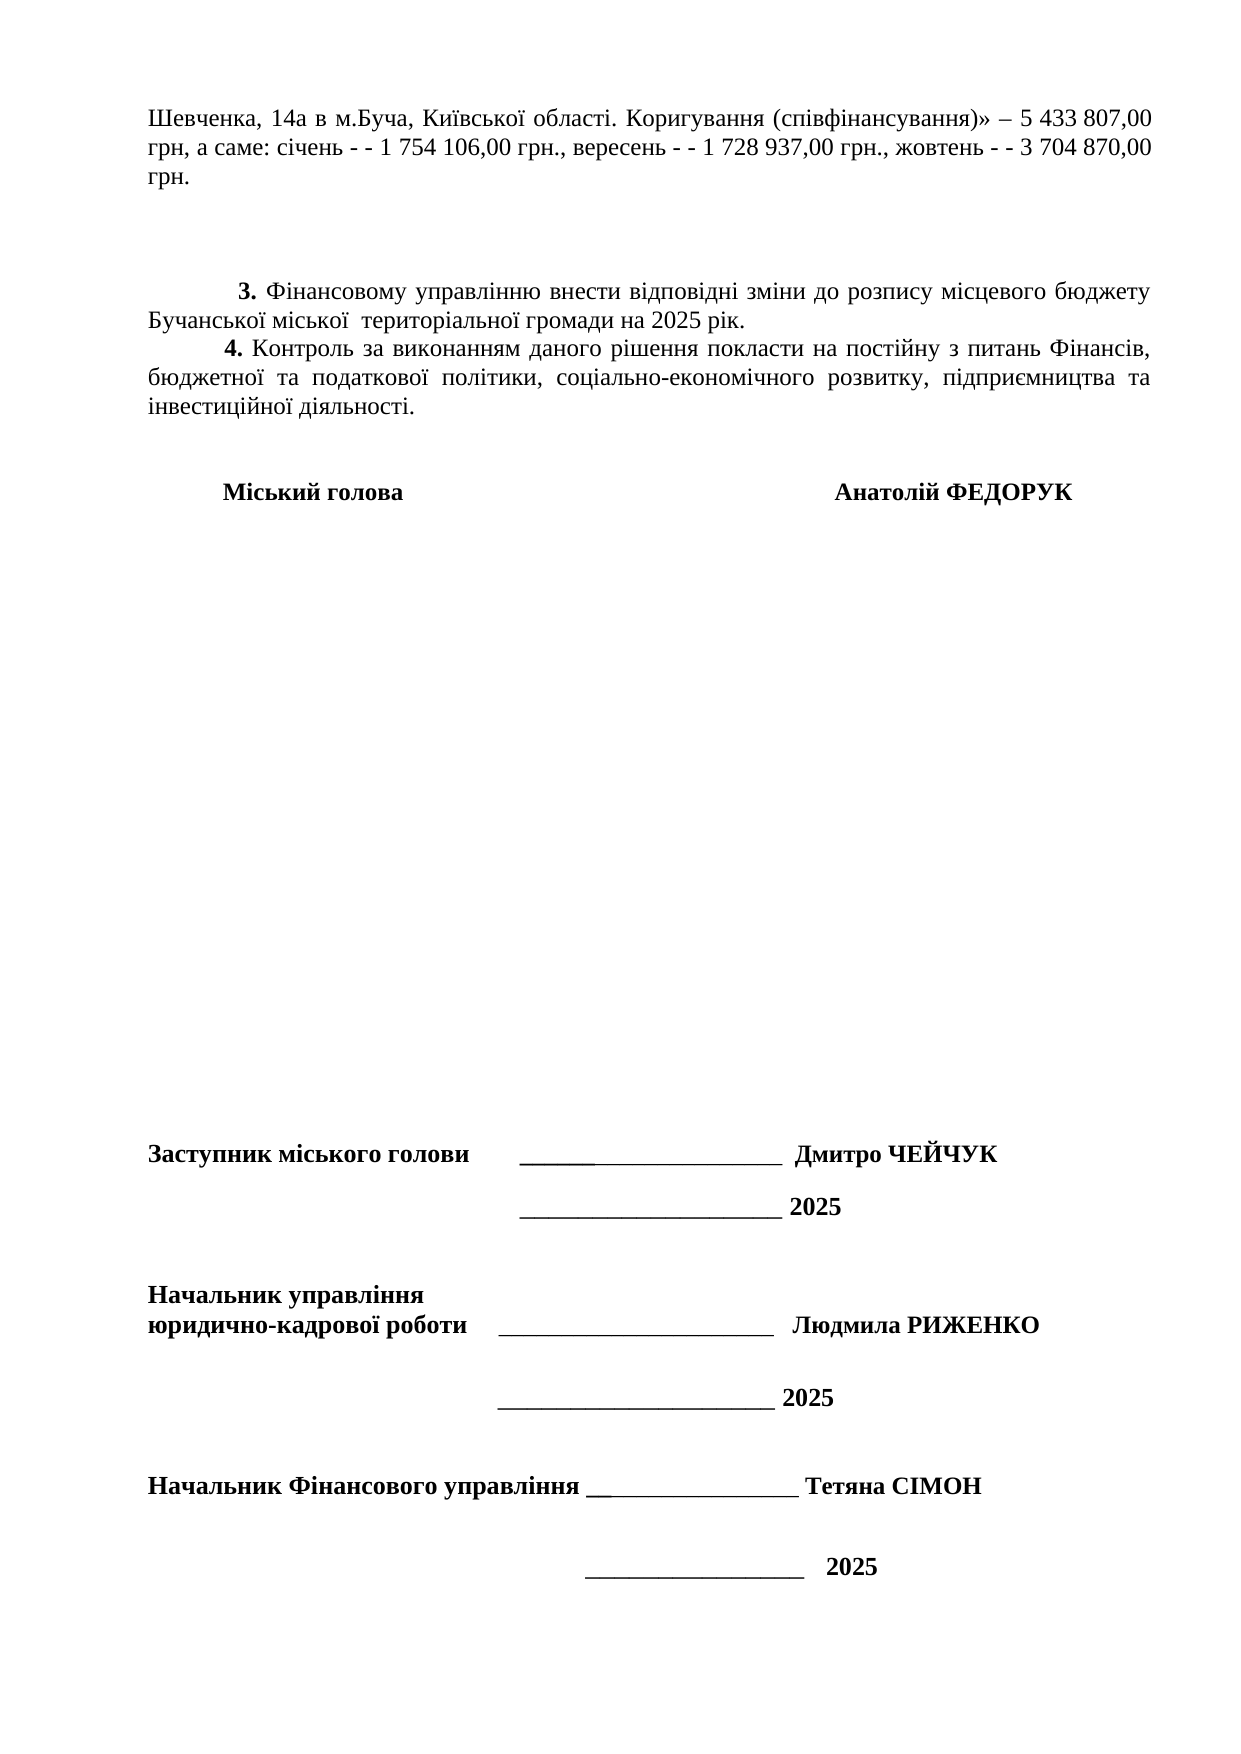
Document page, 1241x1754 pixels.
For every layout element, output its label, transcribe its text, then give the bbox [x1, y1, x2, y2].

text 4. Контроль за виконанням даного рішення покласти на постійну з питань Фінансів, бюджетної та податкової політики, соціально-економічного розвитку, підприємництва та інвестиційної діяльності. [148, 333, 1152, 420]
text Начальник управління [148, 1279, 1152, 1309]
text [148, 103, 1152, 190]
text _______________ 2025 [148, 1548, 1152, 1582]
text Заступник міського голови _____________________ Дмитро ЧЕЙЧУК [148, 1138, 1152, 1168]
text ___________________ 2025 [148, 1379, 1152, 1413]
text Начальник Фінансового управління _________________ Тетяна СІМОН [148, 1470, 1152, 1500]
text юридично-кадрової роботи ______________________ Людмила РИЖЕНКО [148, 1309, 1152, 1339]
text __________________ 2025 [148, 1188, 1152, 1221]
text Міський голова Анатолій ФЕДОРУК [148, 477, 1152, 506]
text 3. Фінансовому управлінню внести відповідні зміни до розпису місцевого бюджету Бучанської міської територіальної громади на 2025 рік. [148, 276, 1152, 333]
